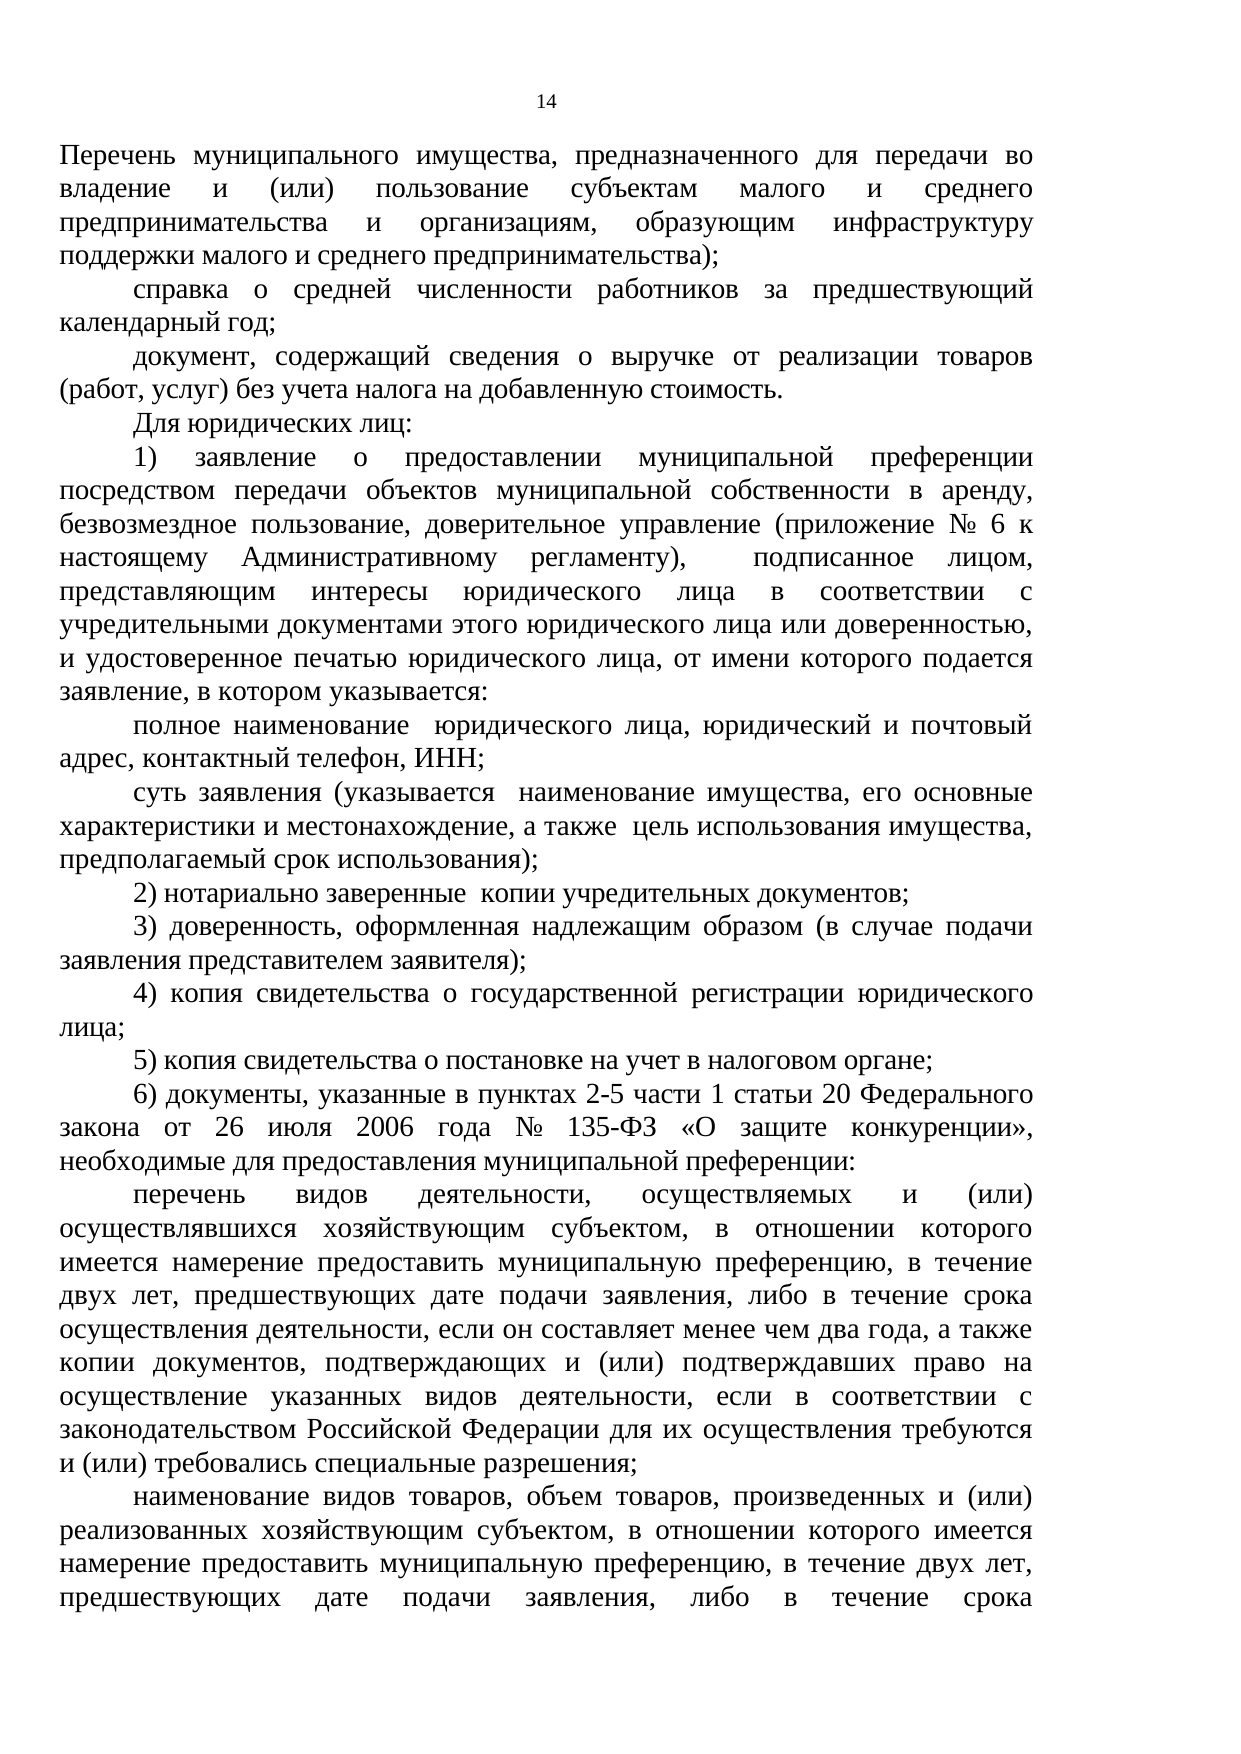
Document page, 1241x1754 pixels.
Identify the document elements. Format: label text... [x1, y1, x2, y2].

text 2) нотариально заверенные копии учредительных документов; [59, 875, 1033, 908]
text 1) заявление о предоставлении муниципальной преференции посредством передачи объектов муниципальной собственности в аренду, безвозмездное пользование, доверительное управление (приложение № 6 к настоящему Административному регламенту), подписанное лицом, представляющим интересы юридического лица в соответствии с учредительными документами этого юридического лица или доверенностью, и удостоверенное печатью юридического лица, от имени которого подается заявление, в котором указывается: [59, 439, 1033, 707]
text 4) копия свидетельства о государственной регистрации юридического лица; [59, 975, 1033, 1042]
text полное наименование юридического лица, юридический и почтовый адрес, контактный телефон, ИНН; [59, 707, 1033, 774]
text суть заявления (указывается наименование имущества, его основные характеристики и местонахождение, а также цель использования имущества, предполагаемый срок использования); [59, 774, 1033, 875]
text справка о средней численности работников за предшествующий календарный год; [59, 271, 1033, 338]
text 3) доверенность, оформленная надлежащим образом (в случае подачи заявления представителем заявителя); [59, 908, 1033, 975]
text документ, содержащий сведения о выручке от реализации товаров (работ, услуг) без учета налога на добавленную стоимость. [59, 338, 1033, 405]
text Для юридических лиц: [59, 405, 1033, 439]
text перечень видов деятельности, осуществляемых и (или) осуществлявшихся хозяйствующим субъектом, в отношении которого имеется намерение предоставить муниципальную преференцию, в течение двух лет, предшествующих дате подачи заявления, либо в течение срока осуществления деятельности, если он составляет менее чем два года, а также копии документов, подтверждающих и (или) подтверждавших право на осуществление указанных видов деятельности, если в соответствии с законодательством Российской Федерации для их осуществления требуются и (или) требовались специальные разрешения; [59, 1177, 1033, 1478]
text 5) копия свидетельства о постановке на учет в налоговом органе; [59, 1042, 1033, 1076]
text 6) документы, указанные в пунктах 2-5 части 1 статьи 20 Федерального закона от 26 июля 2006 года № 135-ФЗ «О защите конкуренции», необходимые для предоставления муниципальной преференции: [59, 1076, 1033, 1177]
